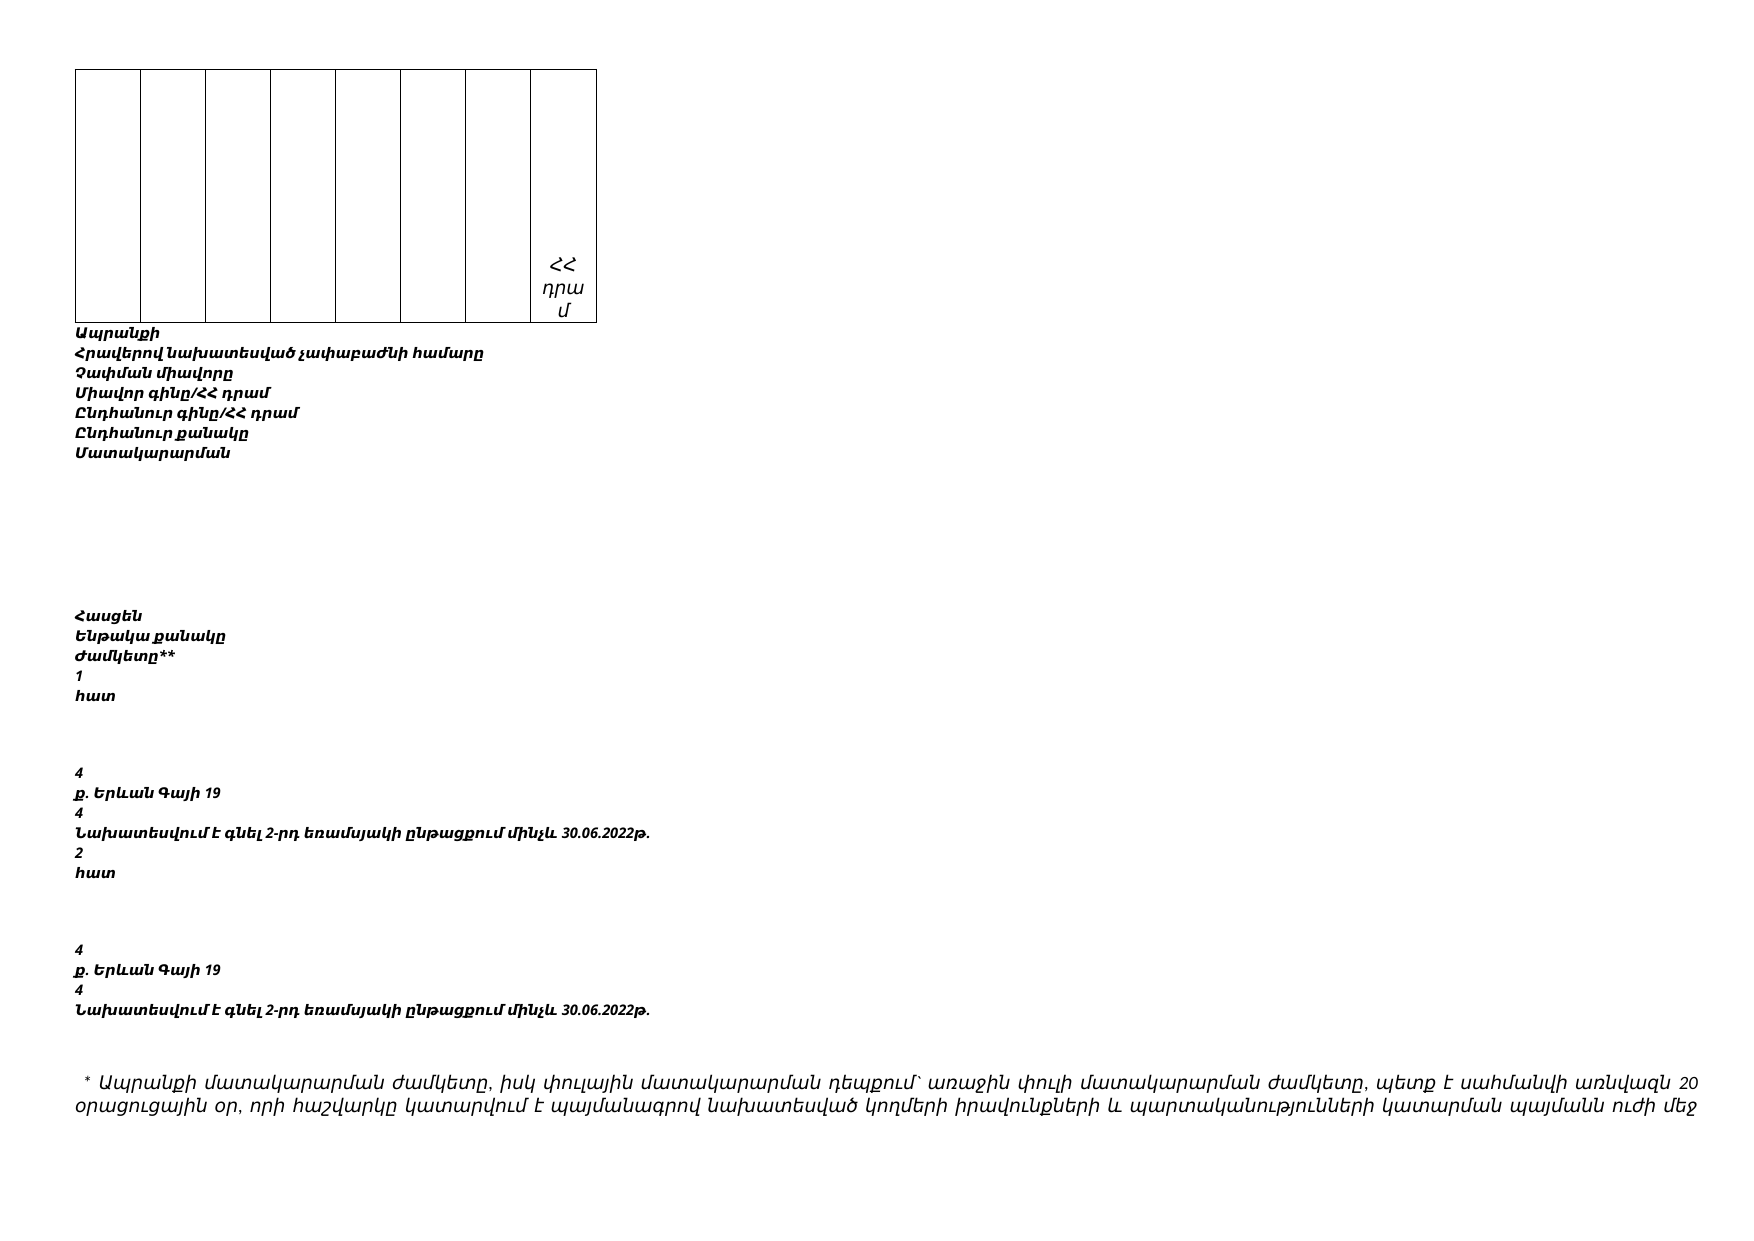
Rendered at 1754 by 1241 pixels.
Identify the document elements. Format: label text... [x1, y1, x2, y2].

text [75, 1071, 1698, 1117]
text ՀՀ դրամ [542, 70, 585, 322]
